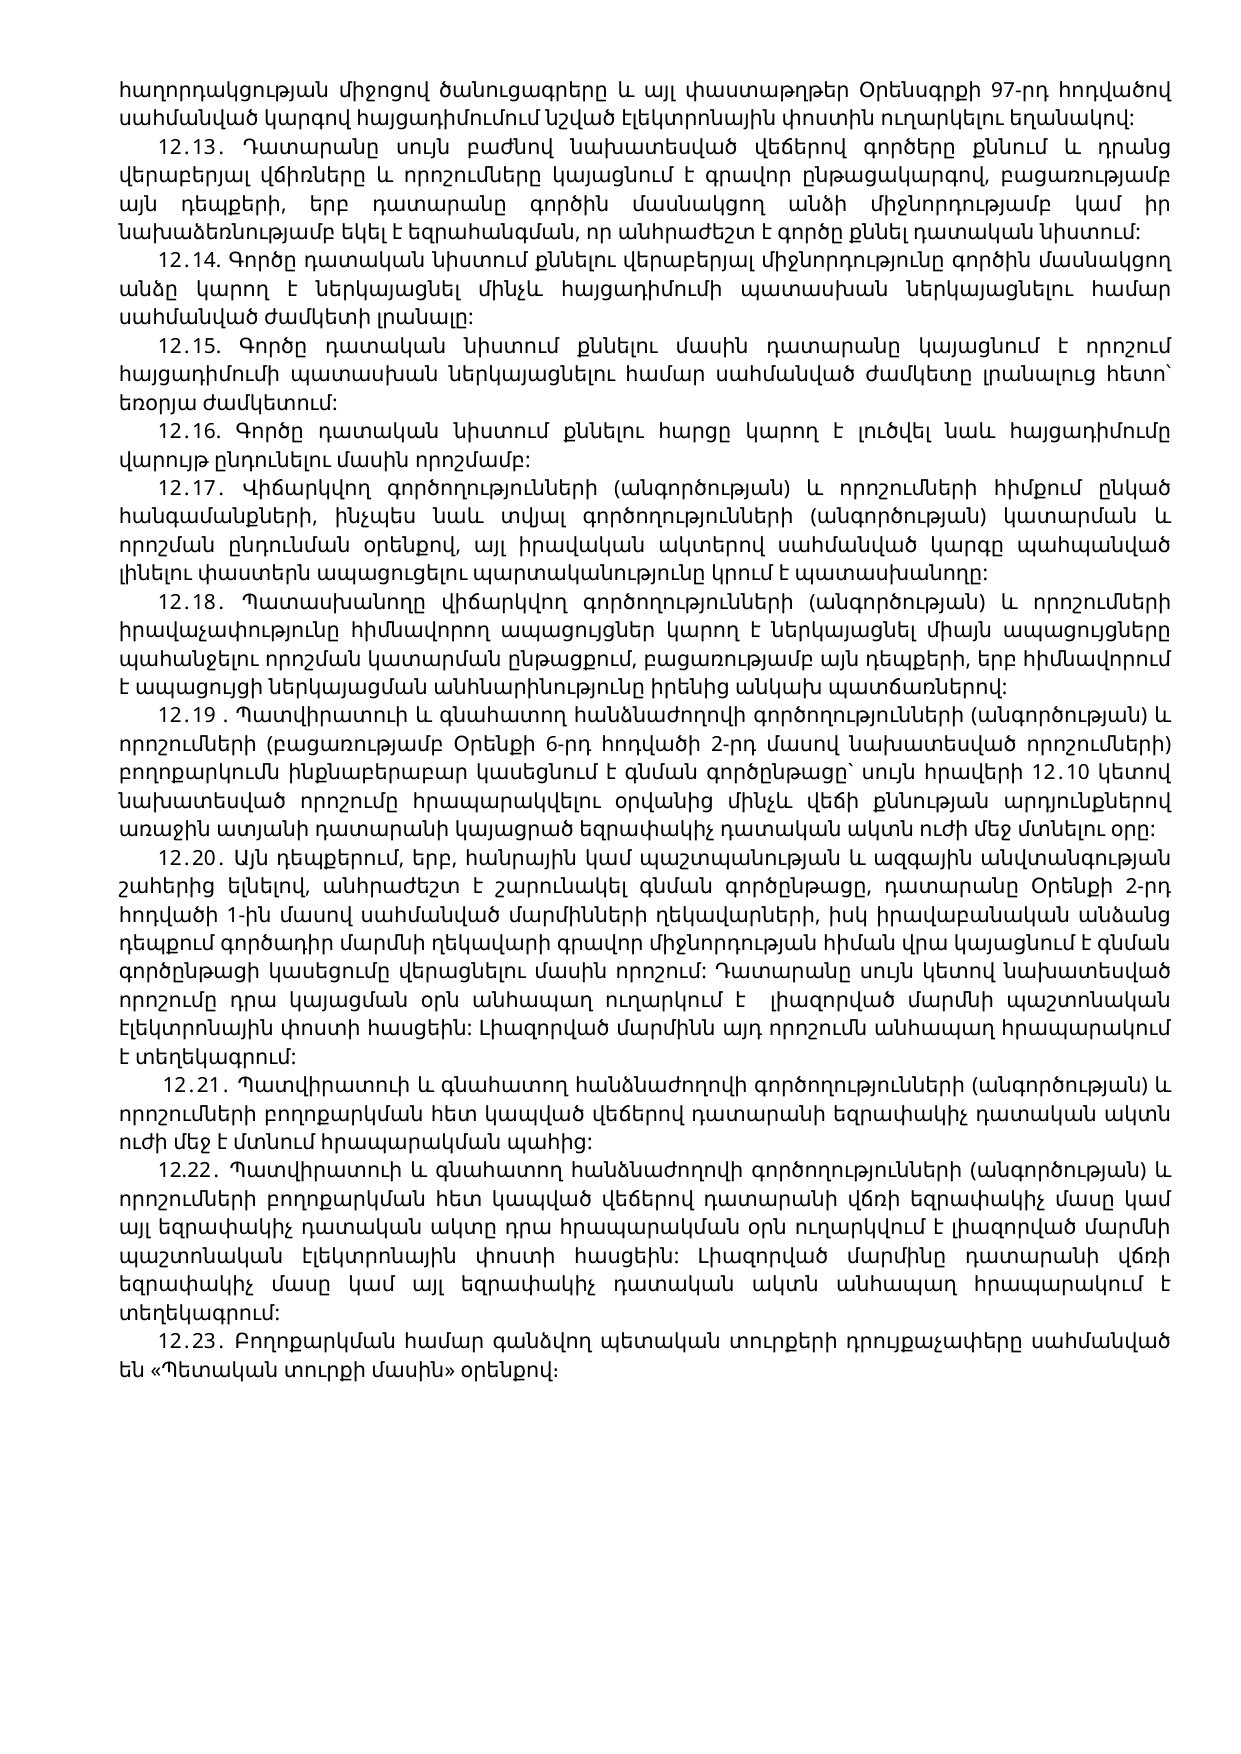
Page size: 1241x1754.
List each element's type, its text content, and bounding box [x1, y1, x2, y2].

text 12․19 . Պատվիրատուի և գնահատող հանձնաժողովի գործողությունների (անգործության) և որոշումների (բացառությամբ Օրենքի 6-րդ հոդվածի 2-րդ մասով նախատեսված որոշումների) բողոքարկումն ինքնաբերաբար կասեցնում է գնման գործընթացը` սույն հրավերի 12․10 կետով նախատեսված որոշումը հրապարակվելու օրվանից մինչև վեճի քննության արդյունքներով առաջին ատյանի դատարանի կայացրած եզրափակիչ դատական ակտն ուժի մեջ մտնելու օրը: [118, 701, 1171, 843]
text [118, 75, 1171, 132]
text 12․15. Գործը դատական նիստում քննելու մասին դատարանը կայացնում է որոշում հայցադիմումի պատասխան ներկայացնելու համար սահմանված ժամկետը լրանալուց հետո՝ եռօրյա ժամկետում: [118, 331, 1171, 416]
text 12.22․ Պատվիրատուի և գնահատող հանձնաժողովի գործողությունների (անգործության) և որոշումների բողոքարկման հետ կապված վեճերով դատարանի վճռի եզրափակիչ մասը կամ այլ եզրափակիչ դատական ակտը դրա հրապարակման օրն ուղարկվում է լիազորված մարմնի պաշտոնական էլեկտրոնային փոստի հասցեին: Լիազորված մարմինը դատարանի վճռի եզրափակիչ մասը կամ այլ եզրափակիչ դատական ակտն անհապաղ հրապարակում է տեղեկագրում: [118, 1156, 1171, 1326]
text 12․17․ Վիճարկվող գործողությունների (անգործության) և որոշումների հիմքում ընկած հանգամանքների, ինչպես նաև տվյալ գործողությունների (անգործության) կատարման և որոշման ընդունման օրենքով, այլ իրավական ակտերով սահմանված կարգը պահպանված լինելու փաստերն ապացուցելու պարտականությունը կրում է պատասխանողը: [118, 473, 1171, 587]
text 12․14. Գործը դատական նիստում քննելու վերաբերյալ միջնորդությունը գործին մասնակցող անձը կարող է ներկայացնել մինչև հայցադիմումի պատասխան ներկայացնելու համար սահմանված ժամկետի լրանալը: [118, 246, 1171, 331]
text 12․13․ Դատարանը սույն բաժնով նախատեսված վեճերով գործերը քննում և դրանց վերաբերյալ վճիռները և որոշումները կայացնում է գրավոր ընթացակարգով, բացառությամբ այն դեպքերի, երբ դատարանը գործին մասնակցող անձի միջնորդությամբ կամ իր նախաձեռնությամբ եկել է եզրահանգման, որ անհրաժեշտ է գործը քննել դատական նիստում: [118, 132, 1171, 246]
text 12․16. Գործը դատական նիստում քննելու հարցը կարող է լուծվել նաև հայցադիմումը վարույթ ընդունելու մասին որոշմամբ: [118, 416, 1171, 473]
text 12․20․ Այն դեպքերում, երբ, հանրային կամ պաշտպանության և ազգային անվտանգության շահերից ելնելով, անհրաժեշտ է շարունակել գնման գործընթացը, դատարանը Օրենքի 2-րդ հոդվածի 1-ին մասով սահմանված մարմինների ղեկավարների, իսկ իրավաբանական անձանց դեպքում գործադիր մարմնի ղեկավարի գրավոր միջնորդության հիման վրա կայացնում է գնման գործընթացի կասեցումը վերացնելու մասին որոշում: Դատարանը սույն կետով նախատեսված որոշումը դրա կայացման օրն անհապաղ ուղարկում է լիազորված մարմնի պաշտոնական էլեկտրոնային փոստի հասցեին: Լիազորված մարմինն այդ որոշումն անհապաղ հրապարակում է տեղեկագրում: [118, 843, 1171, 1070]
text 12․21․ Պատվիրատուի և գնահատող հանձնաժողովի գործողությունների (անգործության) և որոշումների բողոքարկման հետ կապված վեճերով դատարանի եզրափակիչ դատական ակտն ուժի մեջ է մտնում հրապարակման պահից: [118, 1070, 1171, 1156]
text 12․23․ Բողոքարկման համար գանձվող պետական տուրքերի դրույքաչափերը սահմանված են «Պետական տուրքի մասին» օրենքով։ [118, 1326, 1171, 1383]
text 12․18․ Պատասխանողը վիճարկվող գործողությունների (անգործության) և որոշումների իրավաչափությունը հիմնավորող ապացույցներ կարող է ներկայացնել միայն ապացույցները պահանջելու որոշման կատարման ընթացքում, բացառությամբ այն դեպքերի, երբ հիմնավորում է ապացույցի ներկայացման անհնարինությունը իրենից անկախ պատճառներով: [118, 587, 1171, 701]
